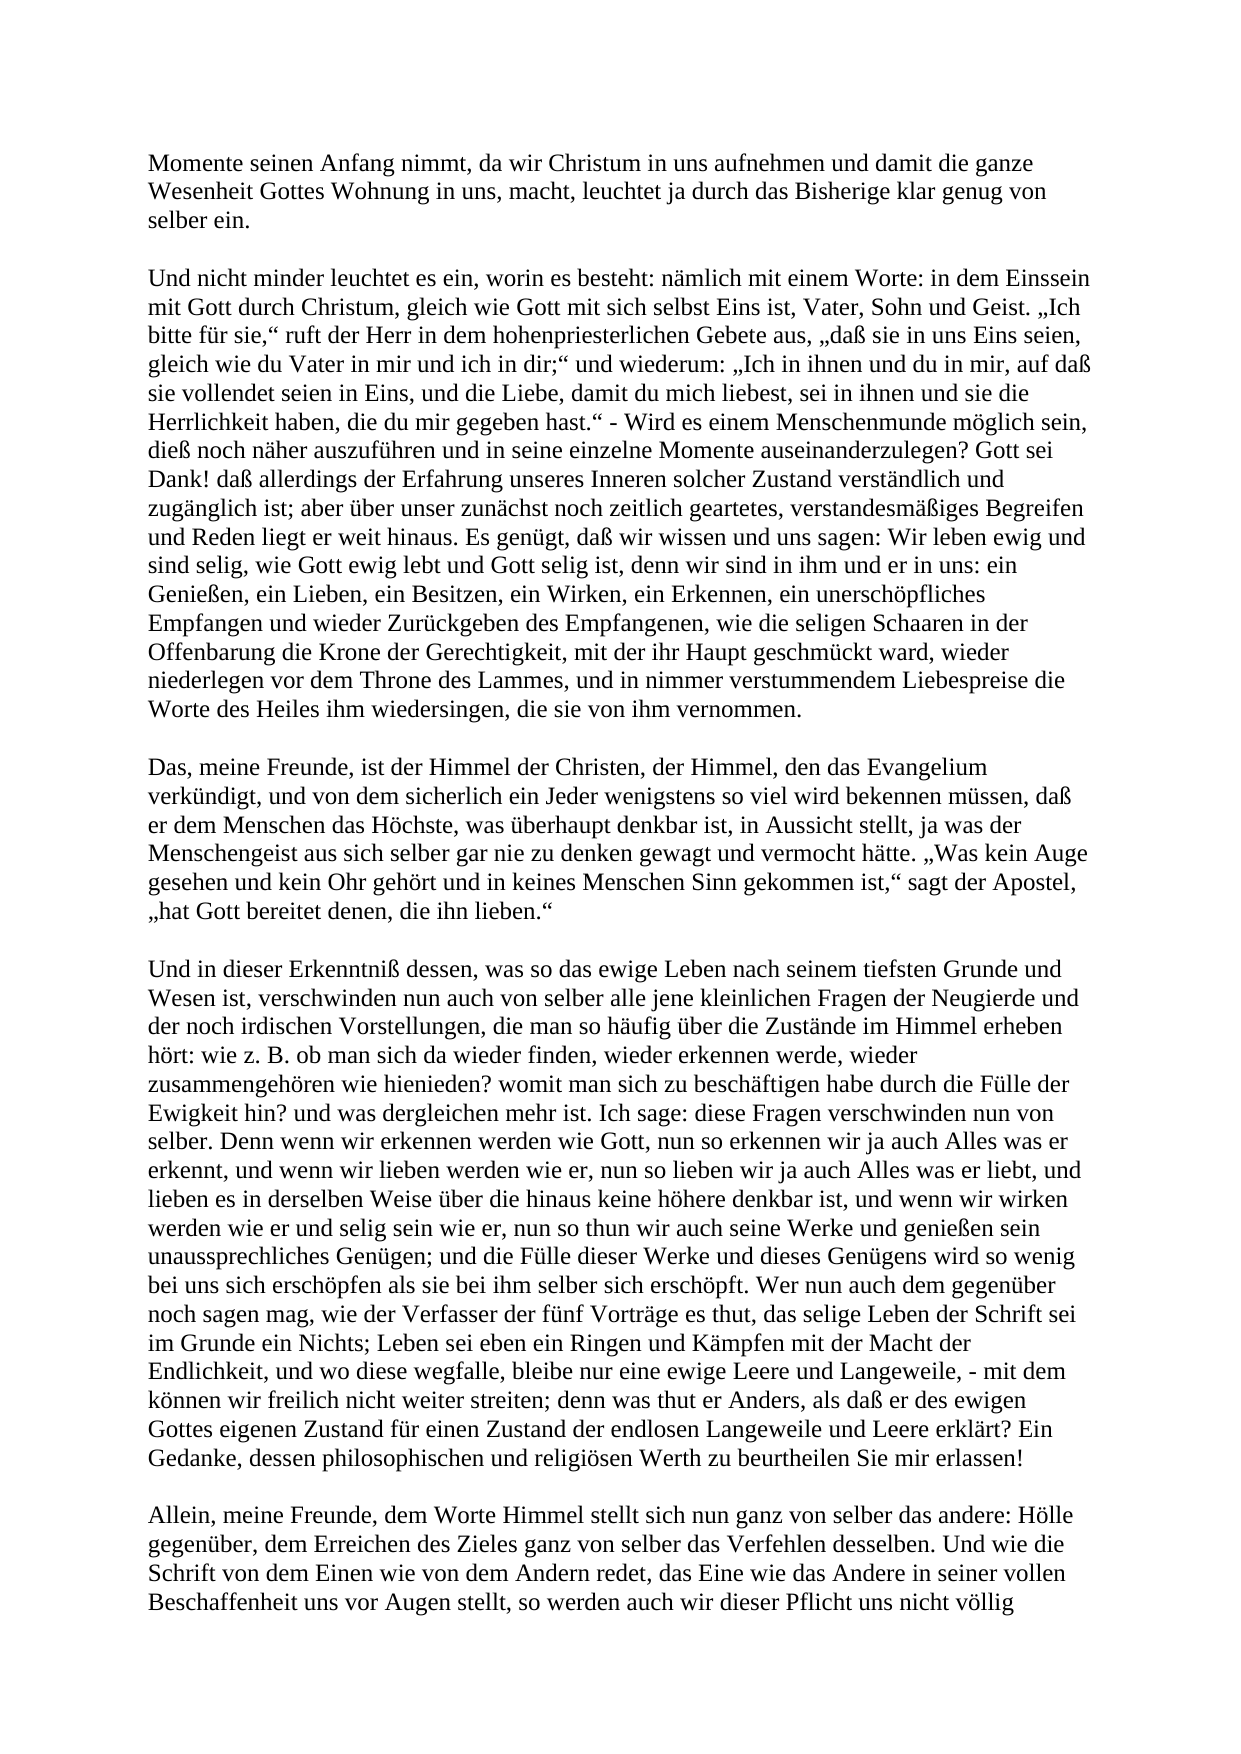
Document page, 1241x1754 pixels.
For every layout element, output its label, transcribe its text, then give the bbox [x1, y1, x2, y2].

text Und in dieser Erkenntniß dessen, was so das ewige Leben nach seinem tiefsten Grunde und Wesen ist, verschwinden nun auch von selber alle jene kleinlichen Fragen der Neugierde und der noch irdischen Vorstellungen, die man so häufig über die Zustände im Himmel erheben hört: wie z. B. ob man sich da wieder finden, wieder erkennen werde, wieder zusammengehören wie hienieden? womit man sich zu beschäftigen habe durch die Fülle der Ewigkeit hin? und was dergleichen mehr ist. Ich sage: diese Fragen verschwinden nun von selber. Denn wenn wir erkennen werden wie Gott, nun so erkennen wir ja auch Alles was er erkennt, und wenn wir lieben werden wie er, nun so lieben wir ja auch Alles was er liebt, und lieben es in derselben Weise über die hinaus keine höhere denkbar ist, und wenn wir wirken werden wie er und selig sein wie er, nun so thun wir auch seine Werke und genießen sein unaussprechliches Genügen; und die Fülle dieser Werke und dieses Genügens wird so wenig bei uns sich erschöpfen als sie bei ihm selber sich erschöpft. Wer nun auch dem gegenüber noch sagen mag, wie der Verfasser der fünf Vorträge es thut, das selige Leben der Schrift sei im Grunde ein Nichts; Leben sei eben ein Ringen und Kämpfen mit der Macht der Endlichkeit, und wo diese wegfalle, bleibe nur eine ewige Leere und Langeweile, - mit dem können wir freilich nicht weiter streiten; denn was thut er Anders, als daß er des ewigen Gottes eigenen Zustand für einen Zustand der endlosen Langeweile und Leere erklärt? Ein Gedanke, dessen philosophischen und religiösen Werth zu beurtheilen Sie mir erlassen! [148, 954, 1093, 1471]
text Und nicht minder leuchtet es ein, worin es besteht: nämlich mit einem Worte: in dem Einssein mit Gott durch Christum, gleich wie Gott mit sich selbst Eins ist, Vater, Sohn und Geist. „Ich bitte für sie,“ ruft der Herr in dem hohenpriesterlichen Gebete aus, „daß sie in uns Eins seien, gleich wie du Vater in mir und ich in dir;“ und wiederum: „Ich in ihnen und du in mir, auf daß sie vollendet seien in Eins, und die Liebe, damit du mich liebest, sei in ihnen und sie die Herrlichkeit haben, die du mir gegeben hast.“ - Wird es einem Menschenmunde möglich sein, dieß noch näher auszuführen und in seine einzelne Momente auseinanderzulegen? Gott sei Dank! daß allerdings der Erfahrung unseres Inneren solcher Zustand verständlich und zugänglich ist; aber über unser zunächst noch zeitlich geartetes, verstandesmäßiges Begreifen und Reden liegt er weit hinaus. Es genügt, daß wir wissen und uns sagen: Wir leben ewig und sind selig, wie Gott ewig lebt und Gott selig ist, denn wir sind in ihm und er in uns: ein Genießen, ein Lieben, ein Besitzen, ein Wirken, ein Erkennen, ein unerschöpfliches Empfangen und wieder Zurückgeben des Empfangenen, wie die seligen Schaaren in der Offenbarung die Krone der Gerechtigkeit, mit der ihr Haupt geschmückt ward, wieder niederlegen vor dem Throne des Lammes, und in nimmer verstummendem Liebespreise die Worte des Heiles ihm wiedersingen, die sie von ihm vernommen. [148, 263, 1093, 723]
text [148, 148, 1093, 234]
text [148, 1501, 1093, 1616]
text Das, meine Freunde, ist der Himmel der Christen, der Himmel, den das Evangelium verkündigt, und von dem sicherlich ein Jeder wenigstens so viel wird bekennen müssen, daß er dem Menschen das Höchste, was überhaupt denkbar ist, in Aussicht stellt, ja was der Menschengeist aus sich selber gar nie zu denken gewagt und vermocht hätte. „Was kein Auge gesehen und kein Ohr gehört und in keines Menschen Sinn gekommen ist,“ sagt der Apostel, „hat Gott bereitet denen, die ihn lieben.“ [148, 752, 1093, 925]
